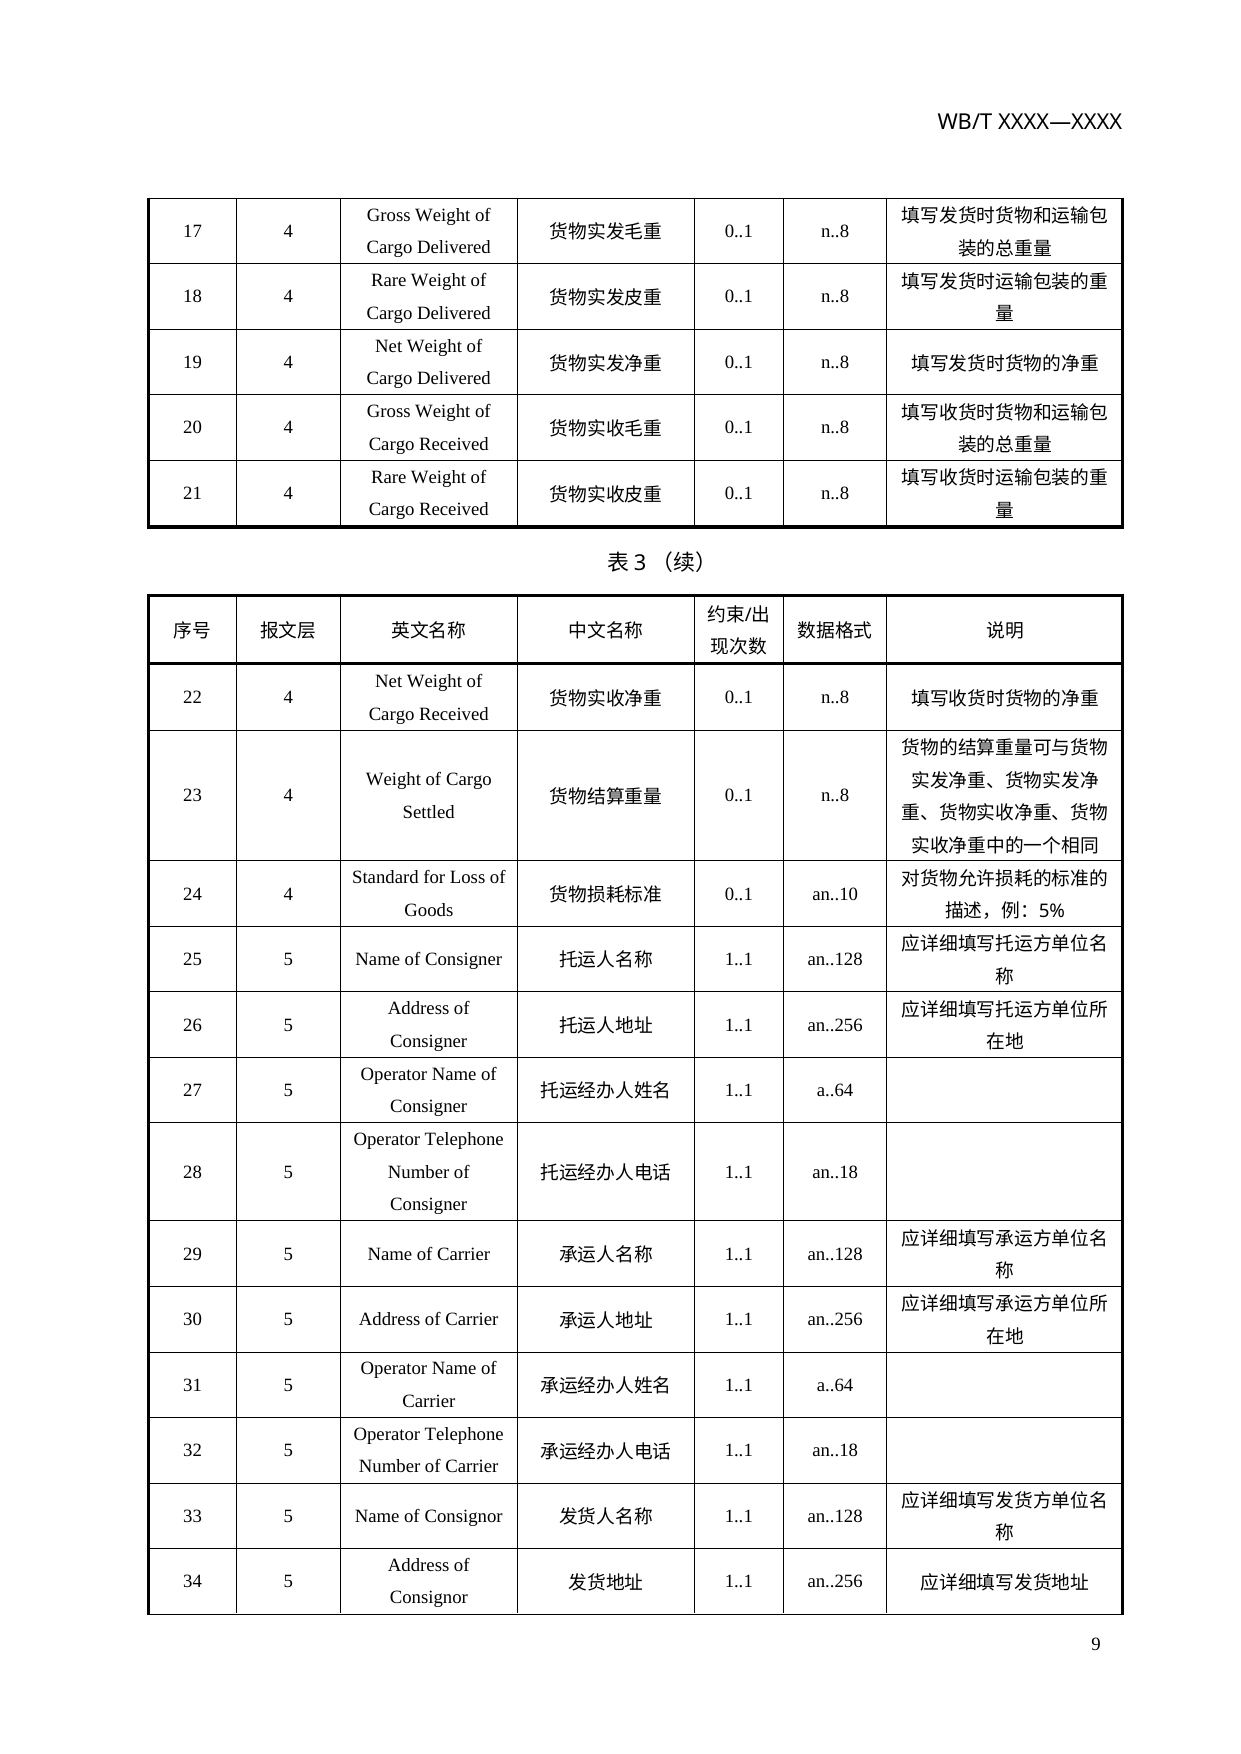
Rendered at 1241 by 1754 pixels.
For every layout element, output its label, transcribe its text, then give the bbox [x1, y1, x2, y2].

table_cell 1..1 [695, 1418, 783, 1482]
table_cell 5 [237, 927, 340, 991]
table_cell 货物实发毛重 [518, 199, 694, 263]
table_cell 22 [150, 665, 236, 730]
table_cell 29 [150, 1221, 236, 1286]
table_cell Name of Consignor [341, 1484, 517, 1548]
table_cell Net Weight of Cargo Delivered [341, 330, 517, 394]
table_cell n..8 [784, 461, 886, 525]
table_header 约束/出现次数 [695, 597, 783, 662]
table_cell 23 [150, 731, 236, 860]
table_cell 30 [150, 1287, 236, 1351]
table_cell 4 [237, 731, 340, 860]
table_cell Operator Name of Carrier [341, 1353, 517, 1417]
table_cell 26 [150, 992, 236, 1057]
table_cell 货物实发皮重 [518, 264, 694, 329]
table_cell Net Weight of Cargo Received [341, 665, 517, 730]
table_cell 31 [150, 1353, 236, 1417]
table_cell Standard for Loss of Goods [341, 861, 517, 926]
table_cell 货物实收毛重 [518, 395, 694, 460]
table_cell 5 [237, 1418, 340, 1482]
table_cell 34 [150, 1549, 236, 1613]
text 表3 （续） [148, 545, 1122, 577]
table_cell an..128 [784, 1484, 886, 1548]
table_cell 填写收货时运输包装的重量 [887, 461, 1121, 525]
table_cell 承运人地址 [518, 1287, 694, 1351]
table_cell Rare Weight of Cargo Delivered [341, 264, 517, 329]
table_cell 托运人名称 [518, 927, 694, 991]
table_cell 1..1 [695, 1123, 783, 1220]
table_cell 发货地址 [518, 1549, 694, 1613]
table_cell 5 [237, 1484, 340, 1548]
table_cell 填写发货时运输包装的重量 [887, 264, 1121, 329]
table_header 数据格式 [784, 597, 886, 662]
table_cell 0..1 [695, 461, 783, 525]
table_cell a..64 [784, 1353, 886, 1417]
table_cell 19 [150, 330, 236, 394]
table_cell 0..1 [695, 731, 783, 860]
table_cell 承运经办人电话 [518, 1418, 694, 1482]
table_cell 4 [237, 330, 340, 394]
table_cell 5 [237, 1123, 340, 1220]
table_cell 0..1 [695, 395, 783, 460]
table_cell 0..1 [695, 199, 783, 263]
table_cell [887, 1058, 1121, 1122]
table_cell 5 [237, 1353, 340, 1417]
table_cell Operator Telephone Number of Consigner [341, 1123, 517, 1220]
table_cell an..256 [784, 992, 886, 1057]
table_cell 21 [150, 461, 236, 525]
table_cell 0..1 [695, 264, 783, 329]
table_cell n..8 [784, 665, 886, 730]
table_cell [887, 1418, 1121, 1482]
table_cell 27 [150, 1058, 236, 1122]
table_cell 5 [237, 1287, 340, 1351]
table_cell n..8 [784, 330, 886, 394]
table_cell 1..1 [695, 927, 783, 991]
table_cell 应详细填写发货地址 [887, 1549, 1121, 1613]
table_cell 货物实收皮重 [518, 461, 694, 525]
table_cell Address of Consignor [341, 1549, 517, 1613]
table_cell 发货人名称 [518, 1484, 694, 1548]
table_cell 承运人名称 [518, 1221, 694, 1286]
table_cell 应详细填写托运方单位所在地 [887, 992, 1121, 1057]
table_cell [887, 1123, 1121, 1220]
table_cell 20 [150, 395, 236, 460]
table_cell 1..1 [695, 992, 783, 1057]
table_cell Name of Consigner [341, 927, 517, 991]
table_cell 应详细填写承运方单位名称 [887, 1221, 1121, 1286]
table_cell 25 [150, 927, 236, 991]
table_cell 17 [150, 199, 236, 263]
table_cell 应详细填写托运方单位名称 [887, 927, 1121, 991]
table_cell n..8 [784, 395, 886, 460]
table_cell 18 [150, 264, 236, 329]
table_cell 1..1 [695, 1058, 783, 1122]
table_cell 托运经办人电话 [518, 1123, 694, 1220]
table_cell Operator Telephone Number of Carrier [341, 1418, 517, 1482]
table_cell 0..1 [695, 330, 783, 394]
table_cell 5 [237, 1549, 340, 1613]
table_cell 1..1 [695, 1484, 783, 1548]
table_cell 1..1 [695, 1353, 783, 1417]
table_cell Address of Carrier [341, 1287, 517, 1351]
table_cell 填写收货时货物的净重 [887, 665, 1121, 730]
table_cell 4 [237, 861, 340, 926]
table_cell 应详细填写发货方单位名称 [887, 1484, 1121, 1548]
table_cell an..256 [784, 1549, 886, 1613]
table_cell 5 [237, 1221, 340, 1286]
table_cell 填写发货时货物的净重 [887, 330, 1121, 394]
table_cell 4 [237, 264, 340, 329]
table_cell an..18 [784, 1123, 886, 1220]
table_cell an..10 [784, 861, 886, 926]
table_cell 5 [237, 1058, 340, 1122]
table_cell Gross Weight of Cargo Received [341, 395, 517, 460]
table_cell 货物实发净重 [518, 330, 694, 394]
table_header 英文名称 [341, 597, 517, 662]
table_cell an..128 [784, 927, 886, 991]
table_cell Rare Weight of Cargo Received [341, 461, 517, 525]
table_cell 4 [237, 461, 340, 525]
table_cell 应详细填写承运方单位所在地 [887, 1287, 1121, 1351]
table_cell an..128 [784, 1221, 886, 1286]
table_cell n..8 [784, 199, 886, 263]
table_cell a..64 [784, 1058, 886, 1122]
table_cell Operator Name of Consigner [341, 1058, 517, 1122]
table_cell Name of Carrier [341, 1221, 517, 1286]
table_cell 货物实收净重 [518, 665, 694, 730]
table_cell 填写收货时货物和运输包装的总重量 [887, 395, 1121, 460]
table_cell 24 [150, 861, 236, 926]
table_cell 货物损耗标准 [518, 861, 694, 926]
table_cell 货物的结算重量可与货物实发净重、货物实发净重、货物实收净重、货物实收净重中的一个相同 [887, 731, 1121, 860]
table_cell Address of Consigner [341, 992, 517, 1057]
table_header 中文名称 [518, 597, 694, 662]
table_cell 1..1 [695, 1287, 783, 1351]
table_cell 4 [237, 199, 340, 263]
table_cell 28 [150, 1123, 236, 1220]
table_cell Weight of Cargo Settled [341, 731, 517, 860]
table_cell 0..1 [695, 861, 783, 926]
table_cell 5 [237, 992, 340, 1057]
table_header 序号 [150, 597, 236, 662]
table_header 说明 [887, 597, 1121, 662]
table_cell 33 [150, 1484, 236, 1548]
table_cell 填写发货时货物和运输包装的总重量 [887, 199, 1121, 263]
table_cell 货物结算重量 [518, 731, 694, 860]
table_cell n..8 [784, 731, 886, 860]
table_cell an..256 [784, 1287, 886, 1351]
table_cell 1..1 [695, 1221, 783, 1286]
table_cell 对货物允许损耗的标准的描述，例：5% [887, 861, 1121, 926]
table_cell 0..1 [695, 665, 783, 730]
table_cell [887, 1353, 1121, 1417]
table_cell n..8 [784, 264, 886, 329]
table_header 报文层 [237, 597, 340, 662]
table_cell 托运经办人姓名 [518, 1058, 694, 1122]
table_cell an..18 [784, 1418, 886, 1482]
table_cell 4 [237, 395, 340, 460]
table_cell 1..1 [695, 1549, 783, 1613]
table_cell 32 [150, 1418, 236, 1482]
table_cell Gross Weight of Cargo Delivered [341, 199, 517, 263]
table_cell 托运人地址 [518, 992, 694, 1057]
table_cell 承运经办人姓名 [518, 1353, 694, 1417]
table_cell 4 [237, 665, 340, 730]
